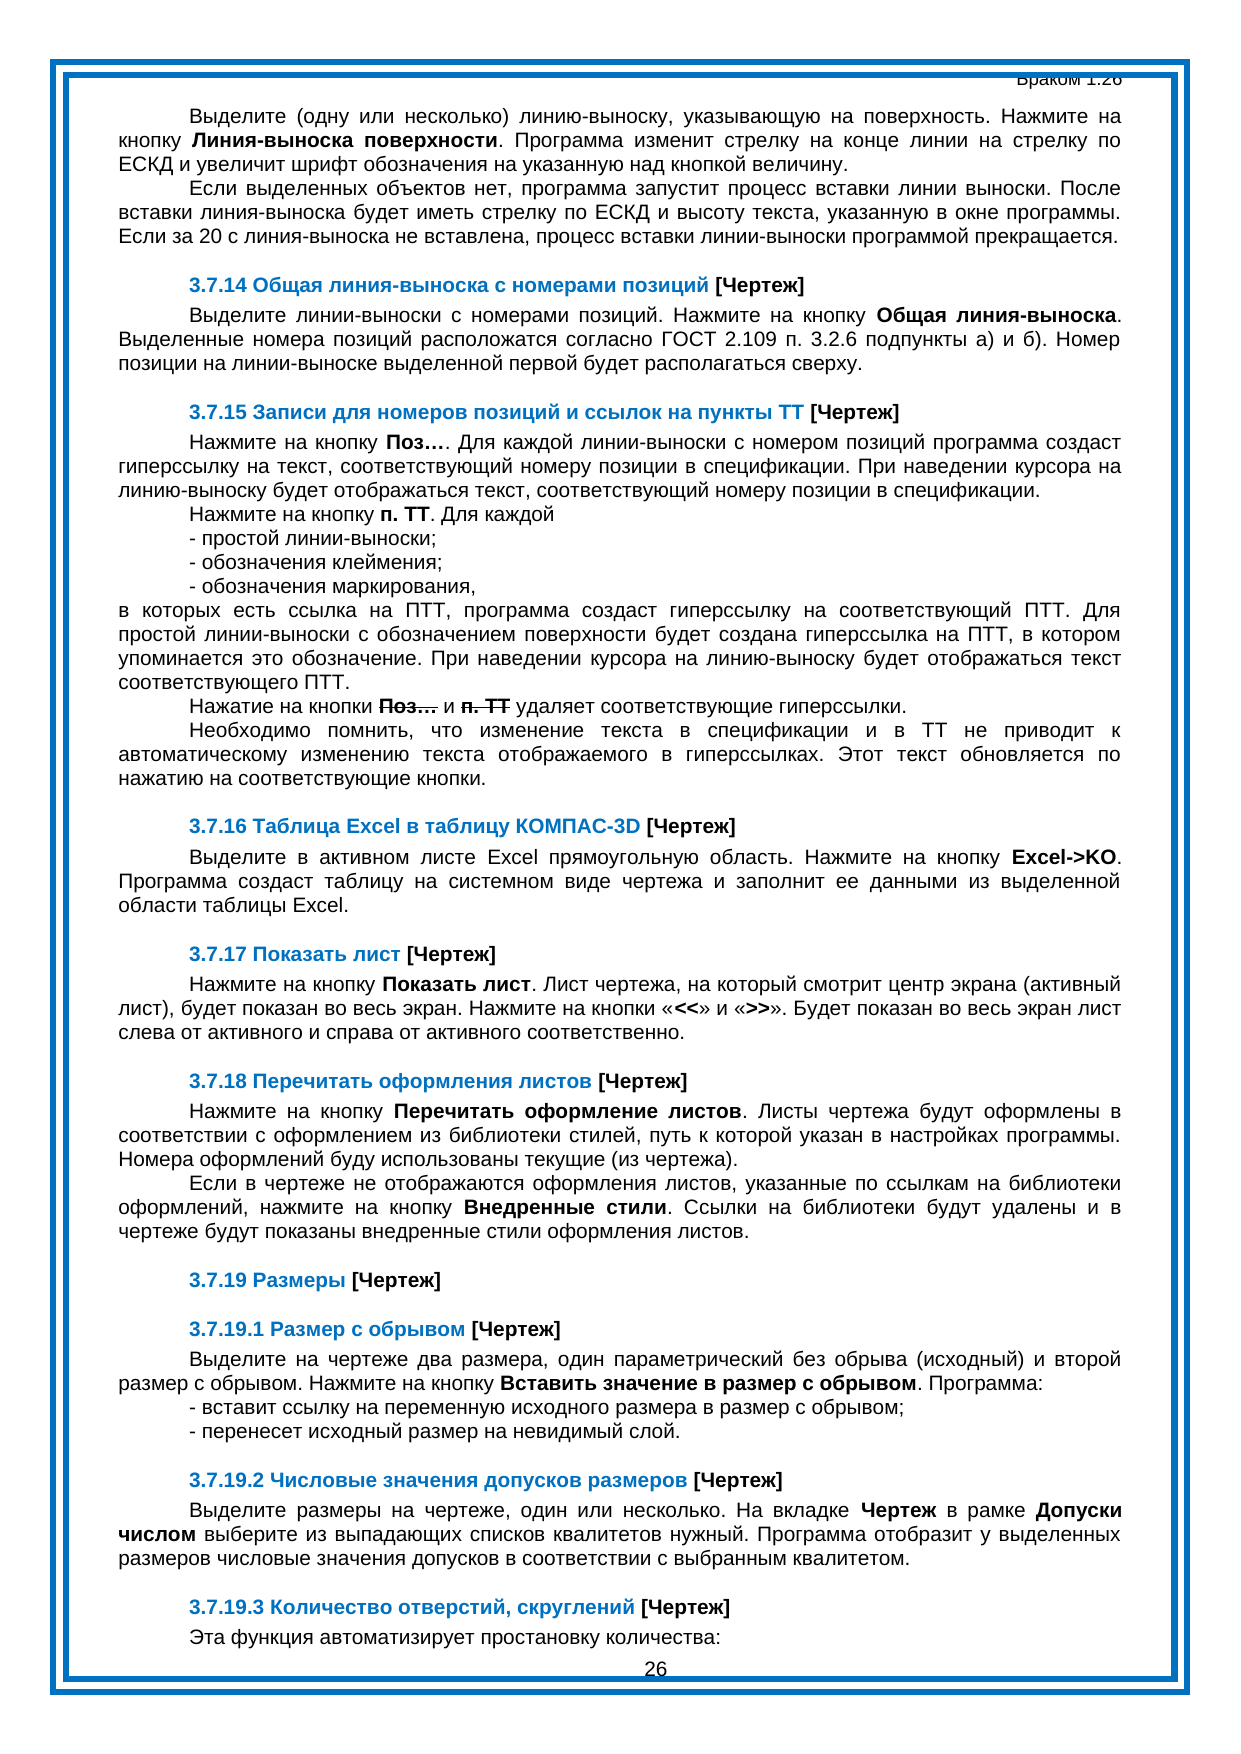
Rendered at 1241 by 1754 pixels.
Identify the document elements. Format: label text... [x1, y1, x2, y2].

text - обозначения маркирования, [118, 574, 1122, 598]
text - вставит ссылку на переменную исходного размера в размер с обрывом; [118, 1394, 1122, 1418]
text 3.7.15 Записи для номеров позиций и ссылок на пункты ТТ [Чертеж] [118, 400, 1122, 424]
text - обозначения клеймения; [118, 550, 1122, 574]
text 3.7.19.1 Размер с обрывом [Чертеж] [118, 1316, 1122, 1340]
text Нажмите на кнопку Перечитать оформление листов. Листы чертежа будут оформлены в соответствии с оформлением из библиотеки стилей, путь к которой указан в настройках программы. Номера оформлений буду использованы текущие (из чертежа). [118, 1099, 1122, 1171]
text Необходимо помнить, что изменение текста в спецификации и в ТТ не приводит к автоматическому изменению текста отображаемого в гиперссылках. Этот текст обновляется по нажатию на соответствующие кнопки. [118, 717, 1122, 789]
text Эта функция автоматизирует простановку количества: [118, 1625, 1122, 1649]
text 3.7.17 Показать лист [Чертеж] [118, 941, 1122, 965]
text Нажмите на кнопку п. ТТ. Для каждой [118, 502, 1122, 526]
text Нажмите на кнопку Показать лист. Лист чертежа, на который смотрит центр экрана (активный лист), будет показан во весь экран. Нажмите на кнопки «<<» и «>>». Будет показан во весь экран лист слева от активного и справа от активного соответственно. [118, 972, 1122, 1043]
text Выделите (одну или несколько) линию-выноску, указывающую на поверхность. Нажмите на кнопку Линия-выноска поверхности. Программа изменит стрелку на конце линии на стрелку по ЕСКД и увеличит шрифт обозначения на указанную над кнопкой величину. [118, 104, 1122, 176]
text Выделите в активном листе Excel прямоугольную область. Нажмите на кнопку Excel->KO. Программа создаст таблицу на системном виде чертежа и заполнит ее данными из выделенной области таблицы Excel. [118, 844, 1122, 916]
text 3.7.14 Общая линия-выноска с номерами позиций [Чертеж] [118, 273, 1122, 297]
text Если выделенных объектов нет, программа запустит процесс вставки линии выноски. После вставки линия-выноска будет иметь стрелку по ЕСКД и высоту текста, указанную в окне программы. Если за 20 с линия-выноска не вставлена, процесс вставки линии-выноски программой прекращается. [118, 176, 1122, 248]
text Выделите линии-выноски с номерами позиций. Нажмите на кнопку Общая линия-выноска. Выделенные номера позиций расположатся согласно ГОСТ 2.109 п. 3.2.6 подпункты а) и б). Номер позиции на линии-выноске выделенной первой будет располагаться сверху. [118, 303, 1122, 375]
text 3.7.19 Размеры [Чертеж] [118, 1267, 1122, 1291]
text 3.7.16 Таблица Excel в таблицу КОМПАС-3D [Чертеж] [118, 814, 1122, 838]
text Нажмите на кнопку Поз…. Для каждой линии-выноски с номером позиций программа создаст гиперссылку на текст, соответствующий номеру позиции в спецификации. При наведении курсора на линию-выноску будет отображаться текст, соответствующий номеру позиции в спецификации. [118, 430, 1122, 502]
text - простой линии-выноски; [118, 526, 1122, 550]
text - перенесет исходный размер на невидимый слой. [118, 1418, 1122, 1442]
text Выделите на чертеже два размера, один параметрический без обрыва (исходный) и второй размер с обрывом. Нажмите на кнопку Вставить значение в размер с обрывом. Программа: [118, 1347, 1122, 1394]
text 3.7.18 Перечитать оформления листов [Чертеж] [118, 1068, 1122, 1092]
text Если в чертеже не отображаются оформления листов, указанные по ссылкам на библиотеки оформлений, нажмите на кнопку Внедренные стили. Ссылки на библиотеки будут удалены и в чертеже будут показаны внедренные стили оформления листов. [118, 1171, 1122, 1242]
text в которых есть ссылка на ПТТ, программа создаст гиперссылку на соответствующий ПТТ. Для простой линии-выноски с обозначением поверхности будет создана гиперссылка на ПТТ, в котором упоминается это обозначение. При наведении курсора на линию-выноску будет отображаться текст соответствующего ПТТ. [118, 598, 1122, 693]
text Нажатие на кнопки Поз… и п. ТТ удаляет соответствующие гиперссылки. [118, 693, 1122, 717]
text 3.7.19.3 Количество отверстий, скруглений [Чертеж] [118, 1594, 1122, 1618]
text Выделите размеры на чертеже, один или несколько. На вкладке Чертеж в рамке Допуски числом выберите из выпадающих списков квалитетов нужный. Программа отобразит у выделенных размеров числовые значения допусков в соответствии с выбранным квалитетом. [118, 1498, 1122, 1569]
text 3.7.19.2 Числовые значения допусков размеров [Чертеж] [118, 1467, 1122, 1491]
